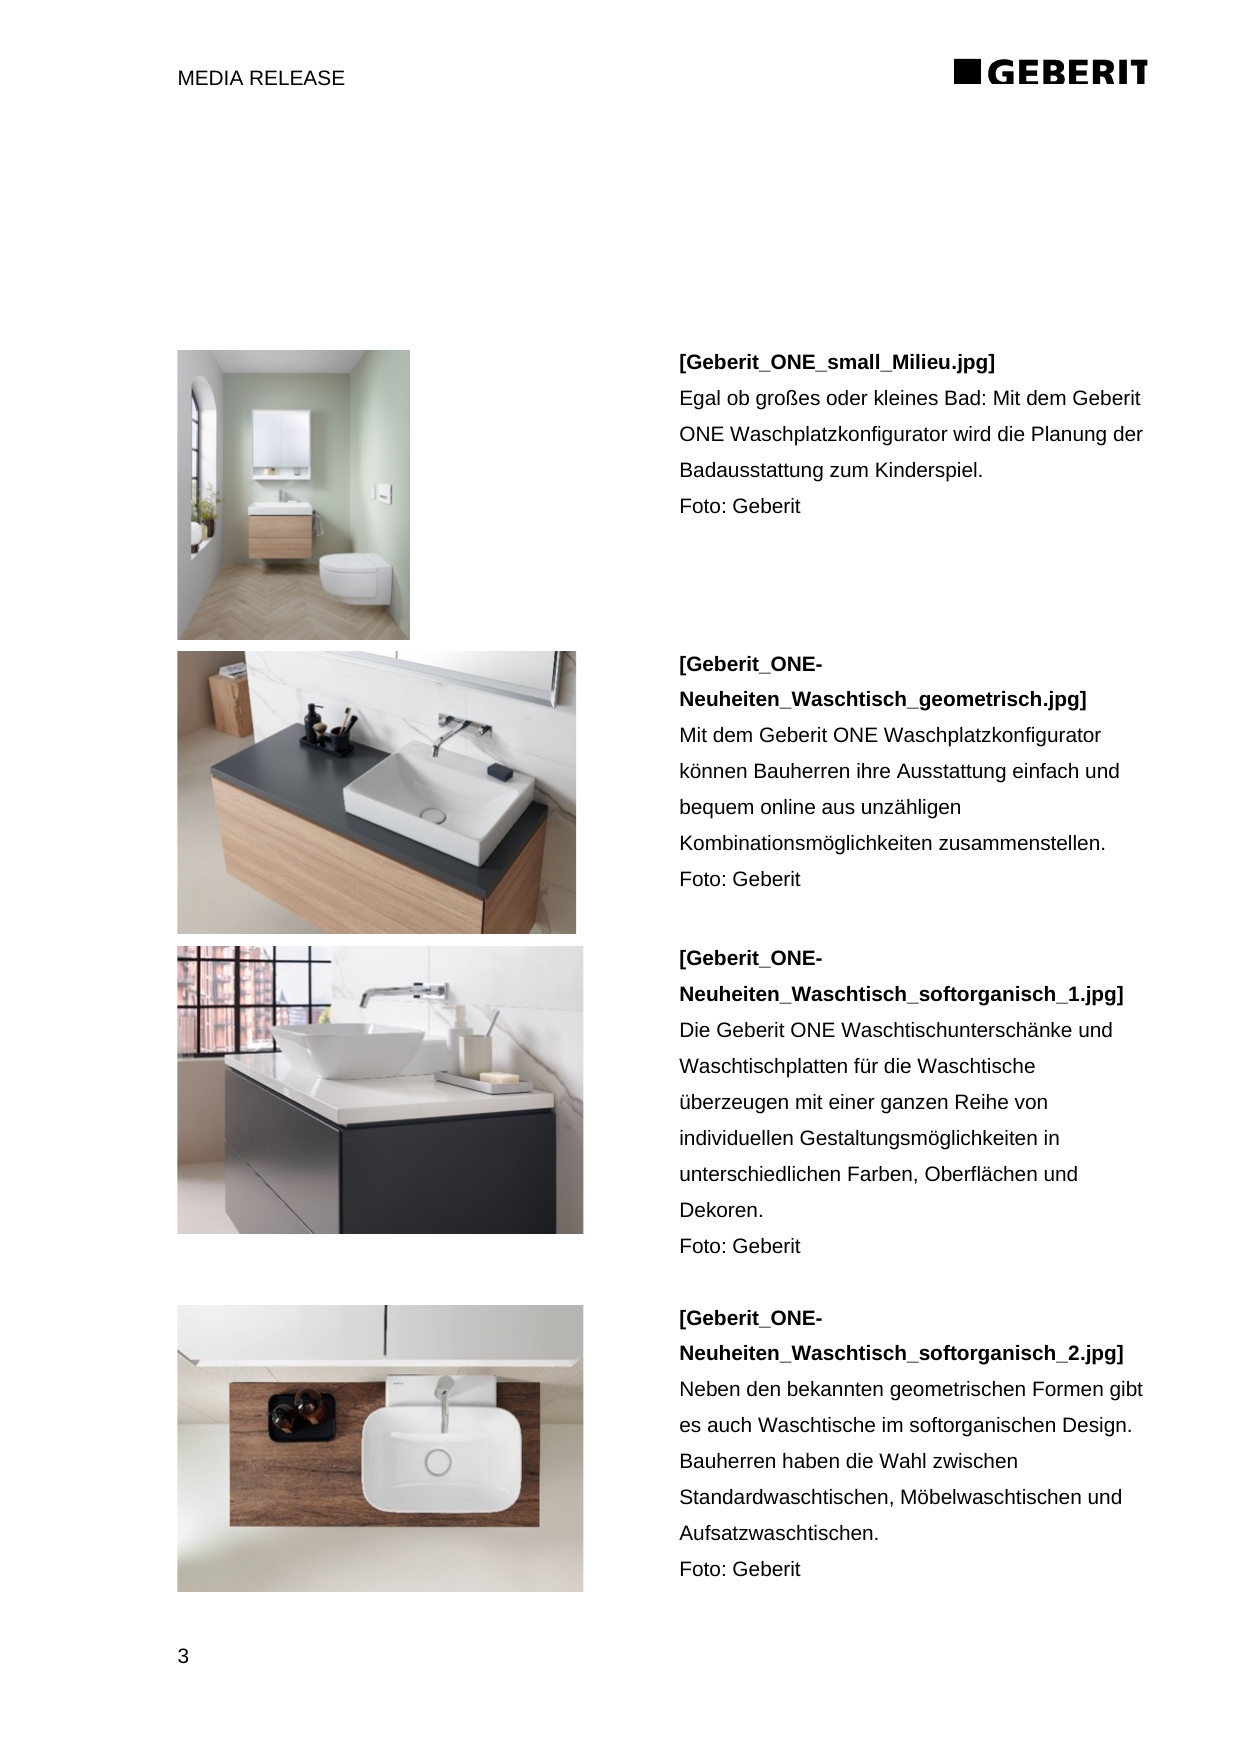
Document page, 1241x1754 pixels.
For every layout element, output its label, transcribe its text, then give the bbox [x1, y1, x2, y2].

picture [177, 651, 577, 934]
picture [177, 946, 584, 1234]
table_cell [Geberit_ONE-Neuheiten_Waschtisch_softorganisch_2.jpg] Neben den bekannten geometrischen Formen gibt es auch Waschtische im softorganischen Design. Bauherren haben die Wahl zwischen Standardwaschtischen, Möbelwaschtischen und Aufsatzwaschtischen. Foto: Geberit [679, 1305, 1149, 1604]
table_cell [Geberit_ONE_small_Milieu.jpg] Egal ob großes oder kleines Bad: Mit dem Geberit ONE Waschplatzkonfigurator wird die Planung der Badausstattung zum Kinderspiel. Foto: Geberit [679, 350, 1149, 651]
picture [177, 350, 410, 640]
picture [953, 58, 1148, 84]
table_cell [177, 1305, 679, 1604]
picture [177, 1305, 584, 1592]
table_cell [177, 946, 679, 1305]
table_cell [Geberit_ONE-Neuheiten_Waschtisch_softorganisch_1.jpg] Die Geberit ONE Waschtischunterschänke und Waschtischplatten für die Waschtische überzeugen mit einer ganzen Reihe von individuellen Gestaltungsmöglichkeiten in unterschiedlichen Farben, Oberflächen und Dekoren. Foto: Geberit [679, 946, 1149, 1305]
table_cell [Geberit_ONE-Neuheiten_Waschtisch_geometrisch.jpg] Mit dem Geberit ONE Waschplatzkonfigurator können Bauherren ihre Ausstattung einfach und bequem online aus unzähligen Kombinationsmöglichkeiten zusammenstellen. Foto: Geberit [679, 651, 1149, 946]
table_cell [177, 350, 679, 651]
table_cell [177, 651, 679, 946]
